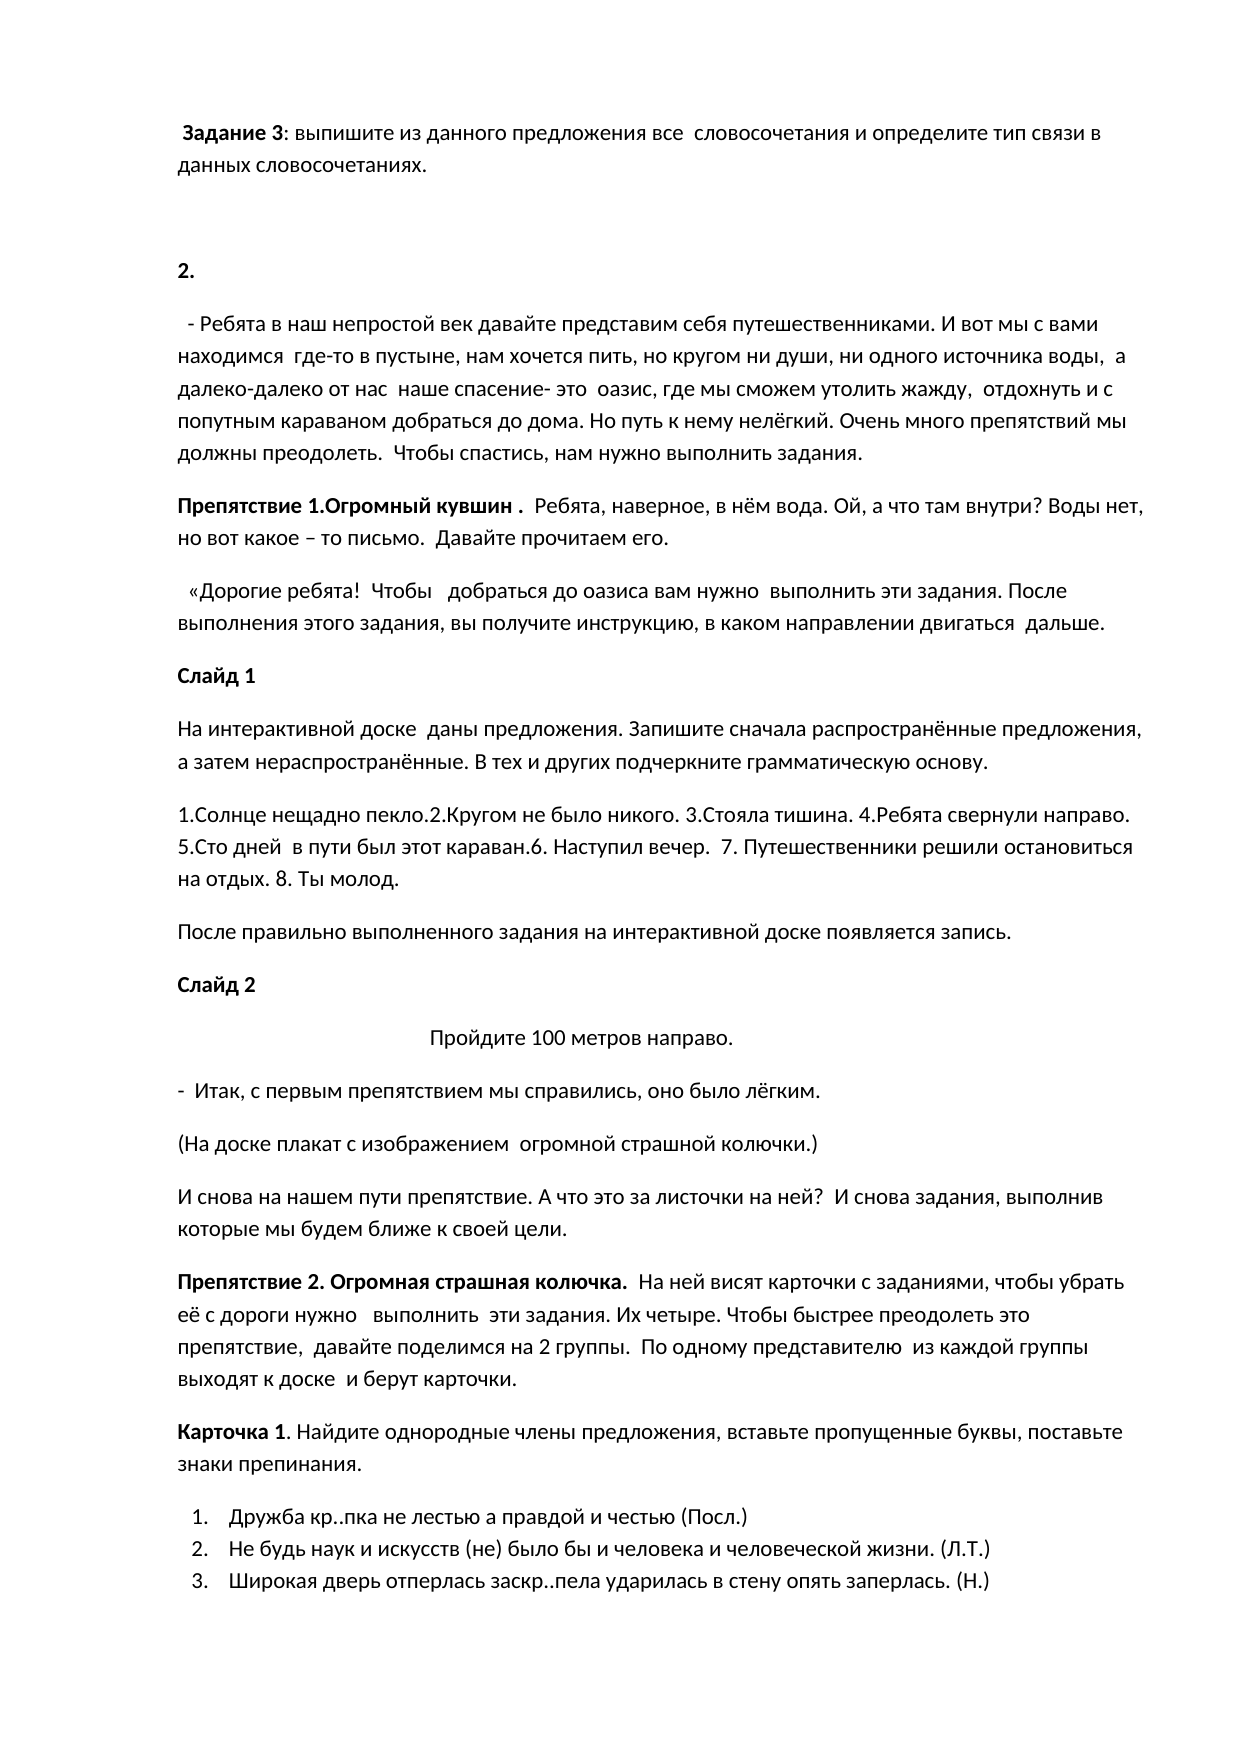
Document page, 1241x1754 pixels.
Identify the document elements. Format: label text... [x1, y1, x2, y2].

text Слайд 2 [177, 970, 1152, 998]
text Препятствие 1.Огромный кувшин . Ребята, наверное, в нём вода. Ой, а что там внутри? Воды нет, но вот какое – то письмо. Давайте прочитаем его. [177, 491, 1152, 551]
list Широкая дверь отперлась заскр..пела ударилась в стену опять заперлась. (Н.) [191, 1567, 1152, 1595]
text Слайд 1 [177, 662, 1152, 689]
text Карточка 1. Найдите однородные члены предложения, вставьте пропущенные буквы, поставьте знаки препинания. [177, 1417, 1152, 1477]
text 1.Солнце нещадно пекло.2.Кругом не было никого. 3.Стояла тишина. 4.Ребята свернули направо. 5.Сто дней в пути был этот караван.6. Наступил вечер. 7. Путешественники решили остановиться на отдых. 8. Ты молод. [177, 800, 1152, 892]
text Пройдите 100 метров направо. [177, 1023, 1152, 1051]
list Не будь наук и искусств (не) было бы и человека и человеческой жизни. (Л.Т.) [191, 1534, 1152, 1562]
text (На доске плакат с изображением огромной страшной колючки.) [177, 1129, 1152, 1157]
text - Ребята в наш непростой век давайте представим себя путешественниками. И вот мы с вами находимся где-то в пустыне, нам хочется пить, но кругом ни души, ни одного источника воды, а далеко-далеко от нас наше спасение- это оазис, где мы сможем утолить жажду, отдохнуть и с попутным караваном добраться до дома. Но путь к нему нелёгкий. Очень много препятствий мы должны преодолеть. Чтобы спастись, нам нужно выполнить задания. [177, 309, 1152, 466]
text 2. [177, 256, 1152, 284]
text «Дорогие ребята! Чтобы добраться до оазиса вам нужно выполнить эти задания. После выполнения этого задания, вы получите инструкцию, в каком направлении двигаться дальше. [177, 576, 1152, 637]
text Препятствие 2. Огромная страшная колючка. На ней висят карточки с заданиями, чтобы убрать её с дороги нужно выполнить эти задания. Их четыре. Чтобы быстрее преодолеть это препятствие, давайте поделимся на 2 группы. По одному представителю из каждой группы выходят к доске и берут карточки. [177, 1267, 1152, 1392]
text После правильно выполненного задания на интерактивной доске появляется запись. [177, 917, 1152, 945]
text Задание 3: выпишите из данного предложения все словосочетания и определите тип связи в данных словосочетаниях. [177, 118, 1152, 178]
list Дружба кр..пка не лестью а правдой и честью (Посл.) [191, 1502, 1152, 1530]
text - Итак, с первым препятствием мы справились, оно было лёгким. [177, 1076, 1152, 1104]
text И снова на нашем пути препятствие. А что это за листочки на ней? И снова задания, выполнив которые мы будем ближе к своей цели. [177, 1182, 1152, 1242]
text На интерактивной доске даны предложения. Запишите сначала распространённые предложения, а затем нераспространённые. В тех и других подчеркните грамматическую основу. [177, 714, 1152, 775]
